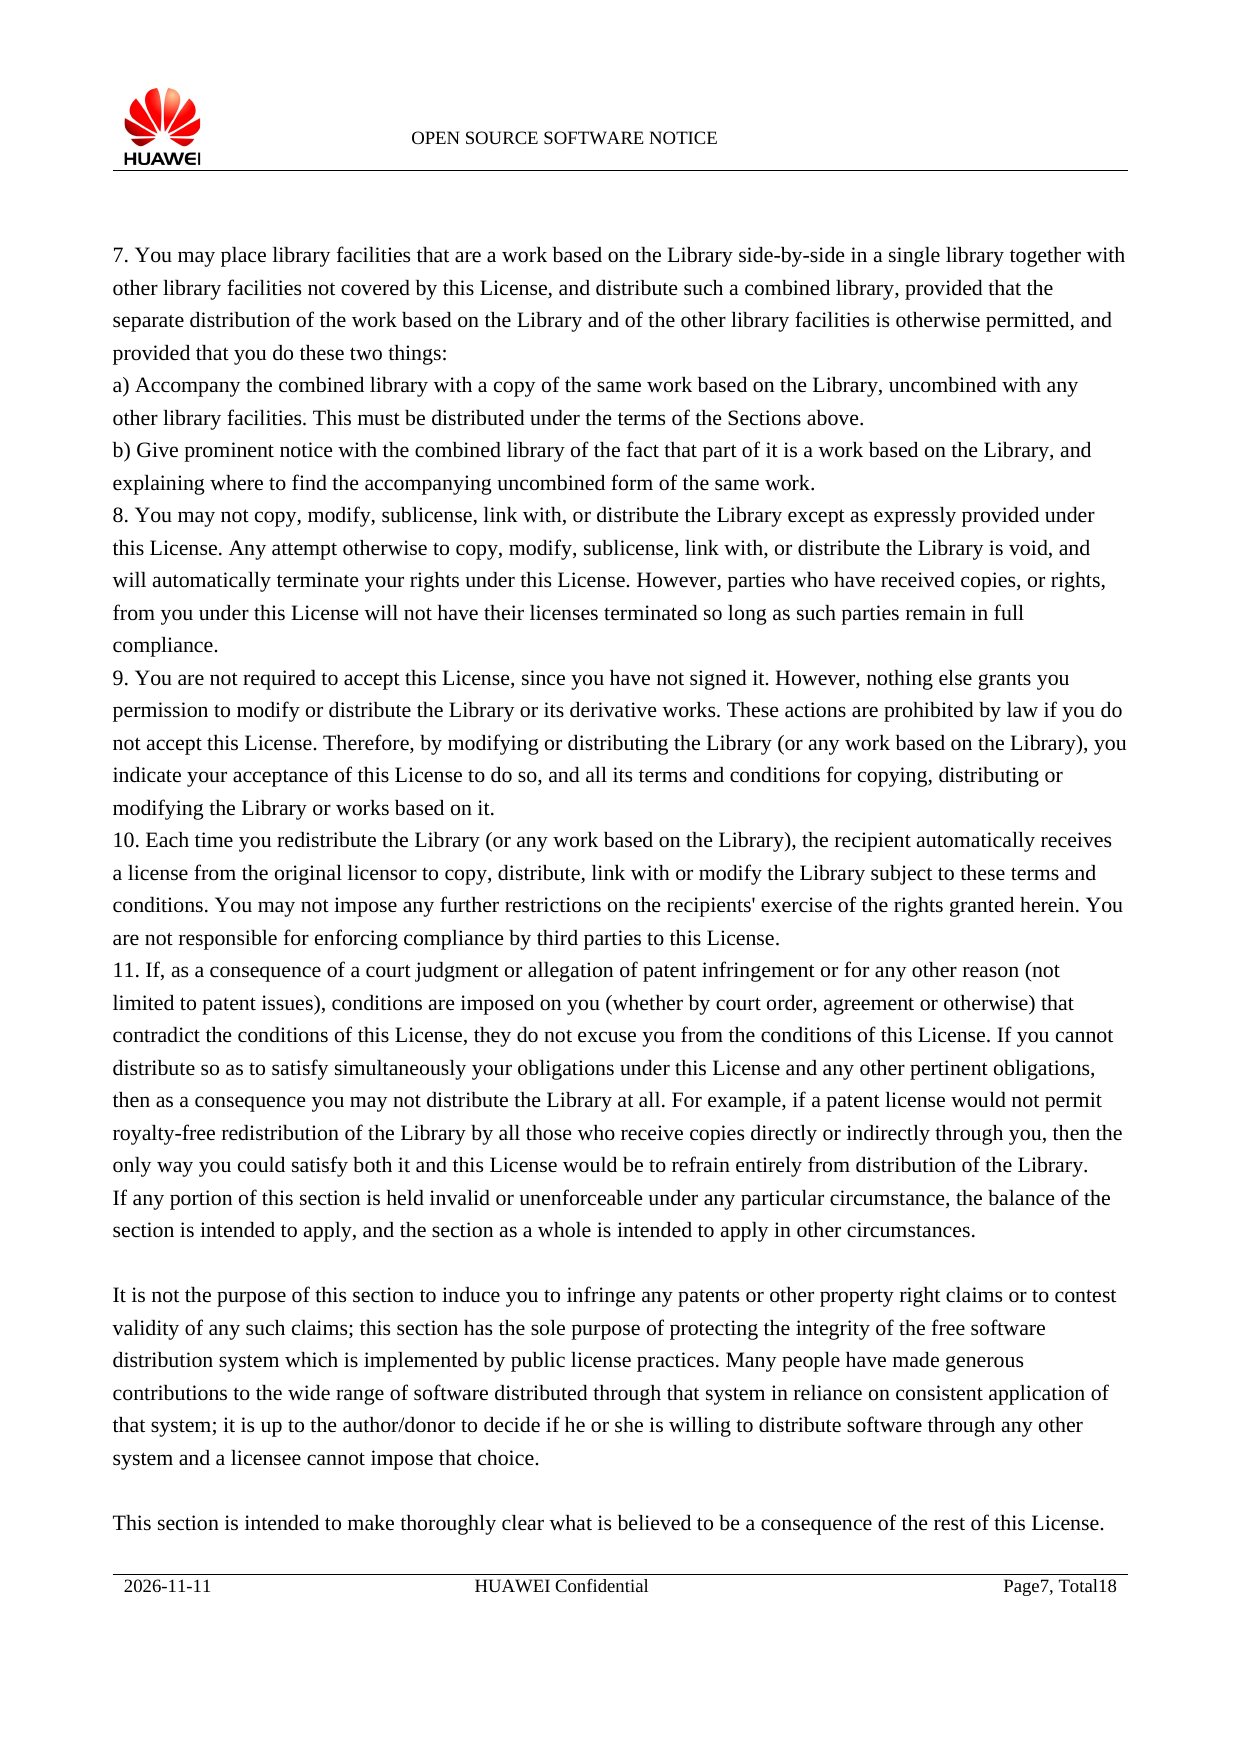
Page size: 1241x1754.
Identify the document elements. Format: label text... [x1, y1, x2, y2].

picture [124, 88, 201, 165]
